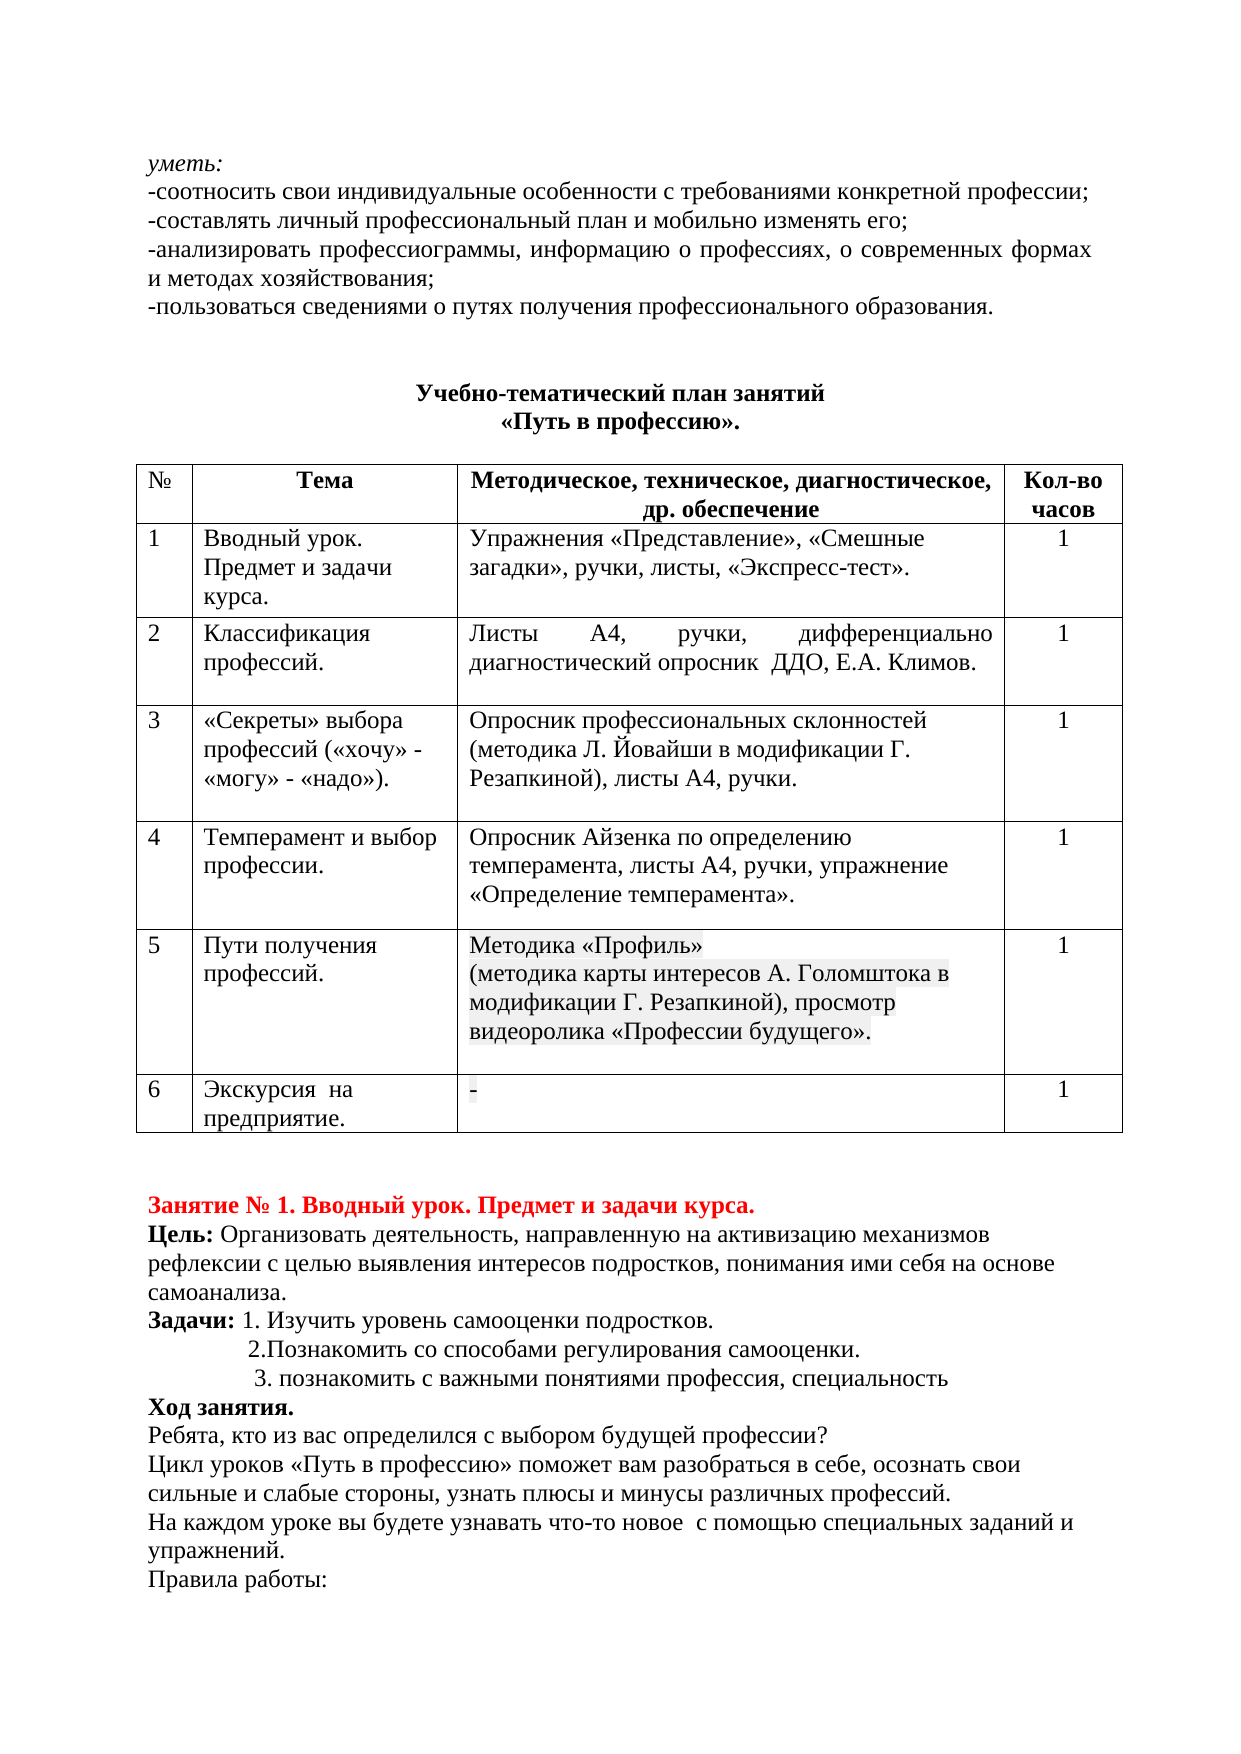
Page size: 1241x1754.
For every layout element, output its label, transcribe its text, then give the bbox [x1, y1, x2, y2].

table_cell 2 [137, 618, 192, 704]
table_cell Упражнения «Представление», «Смешные загадки», ручки, листы, «Экспресс-тест». [458, 524, 1004, 617]
text уметь: [148, 148, 1092, 176]
text Занятие № 1. Вводный урок. Предмет и задачи курса. [148, 1191, 1092, 1219]
table_cell 1 [1005, 524, 1122, 617]
text -пользоваться сведениями о путях получения профессионального образования. [148, 291, 1092, 320]
table_cell 1 [1005, 822, 1122, 929]
text На каждом уроке вы будете узнавать что-то новое с помощью специальных заданий и упражнений. [148, 1507, 1092, 1564]
table_cell - [458, 1075, 1004, 1132]
table_cell Вводный урок. Предмет и задачи курса. [193, 524, 457, 617]
table_cell Опросник профессиональных склонностей (методика Л. Йовайши в модификации Г. Резапкиной), листы А4, ручки. [458, 706, 1004, 821]
table_cell «Секреты» выбора профессий («хочу» - «могу» - «надо»). [193, 706, 457, 821]
table_cell Экскурсия на предприятие. [193, 1075, 457, 1132]
text Правила работы: [148, 1564, 1092, 1593]
table_header № [137, 465, 192, 522]
table_header Тема [193, 465, 457, 522]
table_header Кол-во часов [1005, 465, 1122, 522]
table_cell Классификация профессий. [193, 618, 457, 704]
table_cell Листы А4, ручки, дифференциально диагностический опросник ДДО, Е.А. Климов. [458, 618, 1004, 704]
text Ребята, кто из вас определился с выбором будущей профессии? [148, 1421, 1092, 1449]
text 3. познакомить с важными понятиями профессия, специальность [148, 1363, 1092, 1392]
table_cell Опросник Айзенка по определению темперамента, листы А4, ручки, упражнение «Определение темперамента». [458, 822, 1004, 929]
table_cell 6 [137, 1075, 192, 1132]
table_header Методическое, техническое, диагностическое, др. обеспечение [458, 465, 1004, 522]
table_cell 1 [137, 524, 192, 617]
text 2.Познакомить со способами регулирования самооценки. [148, 1334, 1092, 1363]
table_cell 4 [137, 822, 192, 929]
table_cell 1 [1005, 618, 1122, 704]
text -составлять личный профессиональный план и мобильно изменять его; [148, 205, 1092, 234]
table_cell Темперамент и выбор профессии. [193, 822, 457, 929]
table_cell 3 [137, 706, 192, 821]
text -анализировать профессиограммы, информацию о профессиях, о современных формах и методах хозяйствования; [148, 234, 1092, 291]
table_cell Пути получения профессий. [193, 930, 457, 1073]
table_cell 5 [137, 930, 192, 1073]
table_cell 1 [1005, 1075, 1122, 1132]
table_cell Методика «Профиль» (методика карты интересов А. Голомштока в модификации Г. Резапкиной), просмотр видеоролика «Профессии будущего». [458, 930, 1004, 1073]
text -соотносить свои индивидуальные особенности с требованиями конкретной профессии; [148, 176, 1092, 205]
text Ход занятия. [148, 1392, 1092, 1421]
text Учебно-тематический план занятий [148, 378, 1092, 406]
table_cell 1 [1005, 706, 1122, 821]
text «Путь в профессию». [148, 406, 1092, 435]
text Цикл уроков «Путь в профессию» поможет вам разобраться в себе, осознать свои сильные и слабые стороны, узнать плюсы и минусы различных профессий. [148, 1449, 1092, 1507]
text Задачи: 1. Изучить уровень самооценки подростков. [148, 1306, 1092, 1334]
table_cell 1 [1005, 930, 1122, 1073]
text Цель: Организовать деятельность, направленную на активизацию механизмов рефлексии с целью выявления интересов подростков, понимания ими себя на основе самоанализа. [148, 1219, 1092, 1306]
